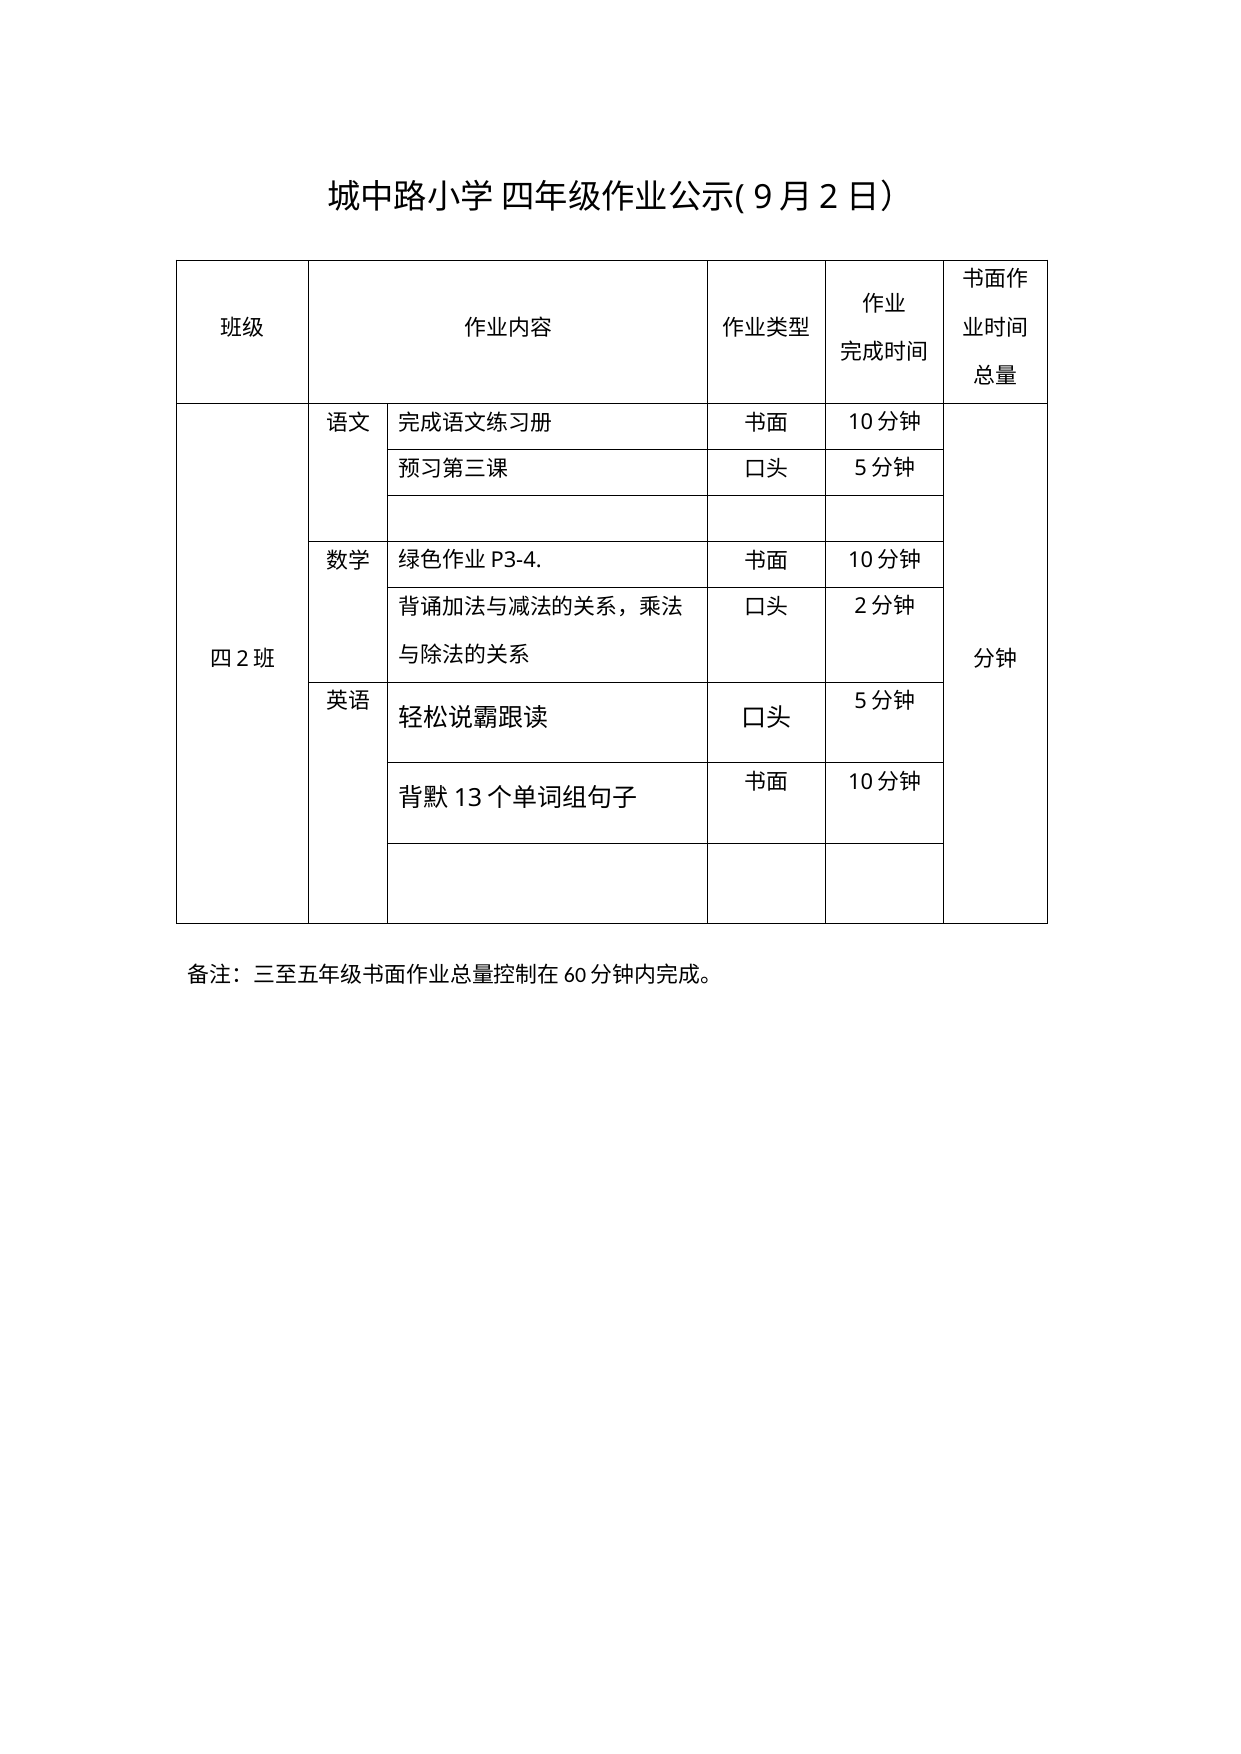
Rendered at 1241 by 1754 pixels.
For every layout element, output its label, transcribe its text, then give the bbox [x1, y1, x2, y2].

table_cell 口头 [708, 450, 825, 495]
table_cell 四2班 [177, 404, 308, 923]
table_cell 书面 [708, 404, 825, 449]
table_cell 绿色作业P3-4. [388, 542, 707, 587]
table_cell 完成语文练习册 [388, 404, 707, 449]
table_header 班级 [177, 261, 308, 403]
table_header 作业 完成时间 [826, 261, 943, 403]
text 城中路小学 四年级作业公示( 9月2 日） [187, 162, 1053, 227]
table_cell 背诵加法与减法的关系，乘法与除法的关系 [388, 588, 707, 682]
table_cell 书面 [708, 542, 825, 587]
table_cell 背默13个单词组句子 [388, 763, 707, 843]
table_cell [708, 844, 825, 923]
table_cell 轻松说霸跟读 [388, 683, 707, 762]
table_cell [388, 844, 707, 923]
table_cell [826, 844, 943, 923]
table_cell 2分钟 [826, 588, 943, 682]
table_cell [388, 496, 707, 541]
table_cell 5分钟 [826, 683, 943, 762]
text 备注：三至五年级书面作业总量控制在60分钟内完成。 [187, 956, 1053, 989]
table_cell 口头 [708, 588, 825, 682]
table_cell 英语 [309, 683, 387, 923]
table_cell 预习第三课 [388, 450, 707, 495]
table_cell 语文 [309, 404, 387, 541]
table_cell 5分钟 [826, 450, 943, 495]
table_cell 10分钟 [826, 404, 943, 449]
table_cell 10分钟 [826, 542, 943, 587]
table_cell 口头 [708, 683, 825, 762]
table_cell [826, 496, 943, 541]
table_cell 数学 [309, 542, 387, 682]
table_cell 分钟 [944, 404, 1047, 923]
table_header 书面作业时间总量 [944, 261, 1047, 403]
table_cell 10分钟 [826, 763, 943, 843]
table_cell [708, 496, 825, 541]
table_header 作业类型 [708, 261, 825, 403]
table_header 作业内容 [309, 261, 707, 403]
table_cell 书面 [708, 763, 825, 843]
